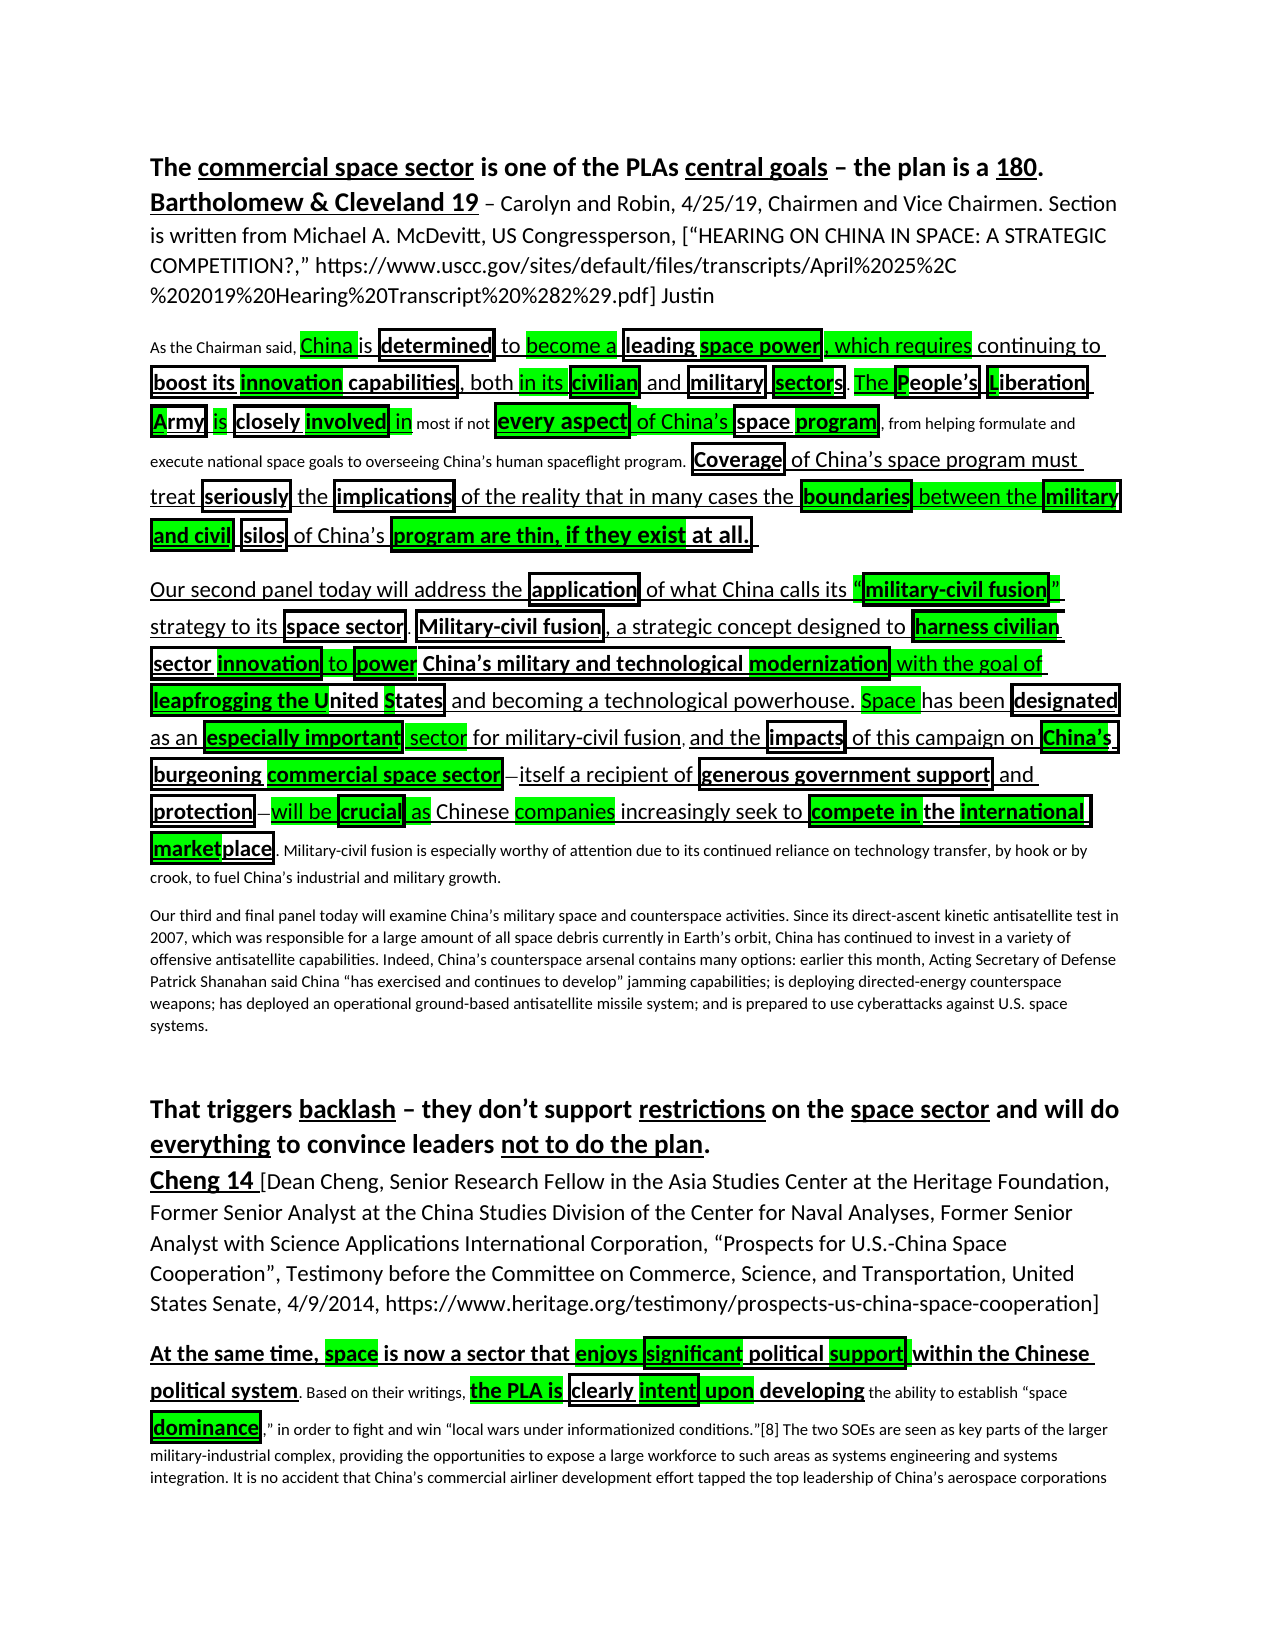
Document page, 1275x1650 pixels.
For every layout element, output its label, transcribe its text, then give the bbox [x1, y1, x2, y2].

text Our second panel today will address the application of what China calls its “military-civil fusion” strategy to its space sector. Military-civil fusion, a strategic concept designed to harness civilian sector innovation to power China’s military and technological modernization with the goal of leapfrogging the United States and becoming a technological powerhouse. Space has been designated as an especially important sector for military-civil fusion, and the impacts of this campaign on China’s burgeoning commercial space sector—itself a recipient of generous government support and protection—will be crucial as Chinese companies increasingly seek to compete in the international marketplace. Military-civil fusion is especially worthy of attention due to its continued reliance on technology transfer, by hook or by crook, to fuel China’s industrial and military growth. [150, 572, 1125, 887]
subtitle That triggers backlash – they don’t support restrictions on the space sector and will do everything to convince leaders not to do the plan. [150, 1092, 1125, 1161]
subtitle The commercial space sector is one of the PLAs central goals – the plan is a 180. [150, 150, 1125, 183]
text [150, 1336, 1125, 1488]
text Bartholomew & Cleveland 19 – Carolyn and Robin, 4/25/19, Chairmen and Vice Chairmen. Section is written from Michael A. McDevitt, US Congressperson, [“HEARING ON CHINA IN SPACE: A STRATEGIC COMPETITION?,” https://www.uscc.gov/sites/default/files/transcripts/April%2025%2C%202019%20Hearing%20Transcript%20%282%29.pdf] Justin [150, 186, 1125, 309]
text As the Chairman said, China is determined to become a leading space power, which requires continuing to boost its innovation capabilities, both in its civilian and military sectors. The People’s Liberation Army is closely involved in most if not every aspect of China’s space program, from helping formulate and execute national space goals to overseeing China’s human spaceflight program. Coverage of China’s space program must treat seriously the implications of the reality that in many cases the boundaries between the military and civil silos of China’s program are thin, if they exist at all. [150, 328, 1125, 553]
text Our third and final panel today will examine China’s military space and counterspace activities. Since its direct-ascent kinetic antisatellite test in 2007, which was responsible for a large amount of all space debris currently in Earth’s orbit, China has continued to invest in a variety of offensive antisatellite capabilities. Indeed, China’s counterspace arsenal contains many options: earlier this month, Acting Secretary of Defense Patrick Shanahan said China “has exercised and continues to develop” jamming capabilities; is deploying directed-energy counterspace weapons; has deployed an operational ground-based antisatellite missile system; and is prepared to use cyberattacks against U.S. space systems. [150, 906, 1125, 1035]
text Cheng 14 [Dean Cheng, Senior Research Fellow in the Asia Studies Center at the Heritage Foundation, Former Senior Analyst at the China Studies Division of the Center for Naval Analyses, Former Senior Analyst with Science Applications International Corporation, “Prospects for U.S.-China Space Cooperation”, Testimony before the Committee on Commerce, Science, and Transportation, United States Senate, 4/9/2014, https://www.heritage.org/testimony/prospects-us-china-space-cooperation] [150, 1163, 1125, 1317]
